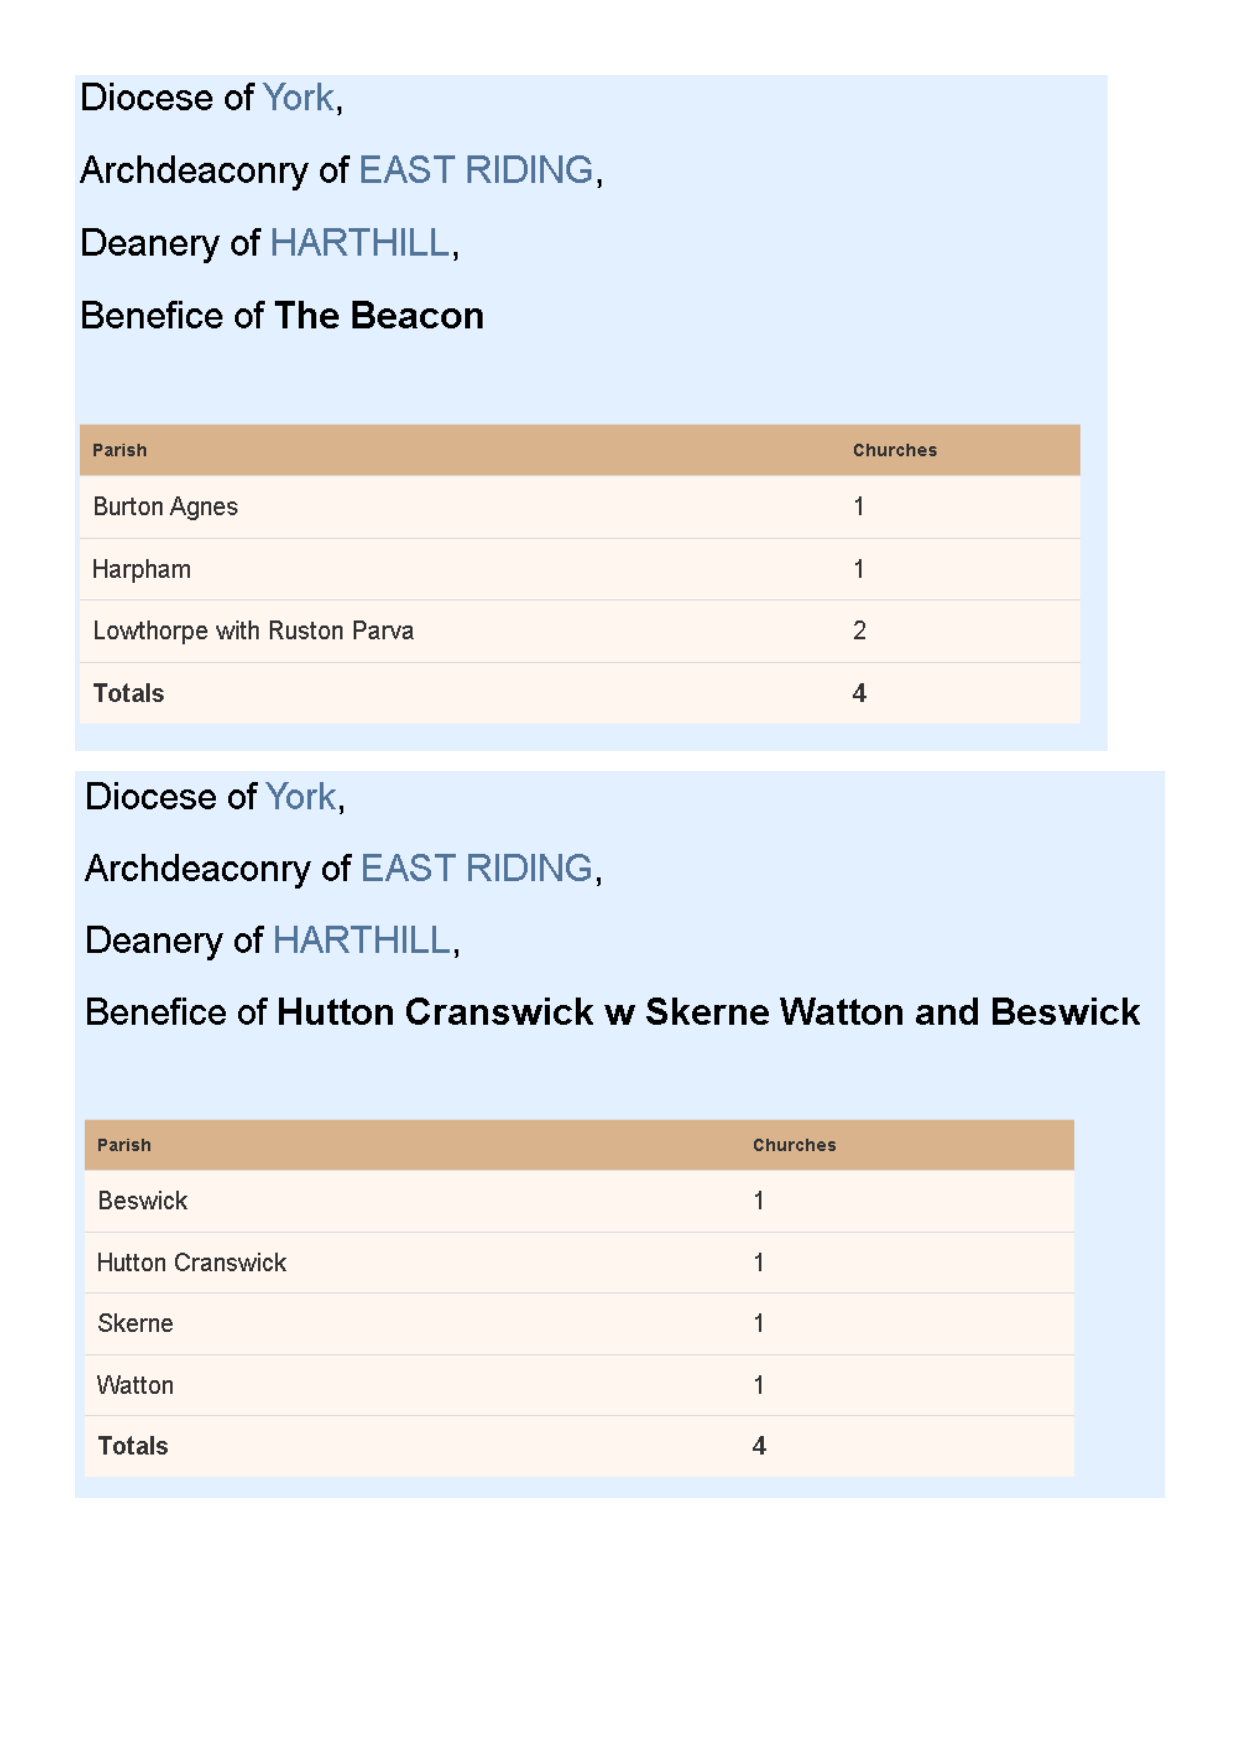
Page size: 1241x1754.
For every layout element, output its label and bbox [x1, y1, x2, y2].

picture [75, 75, 1108, 751]
picture [75, 771, 1166, 1498]
